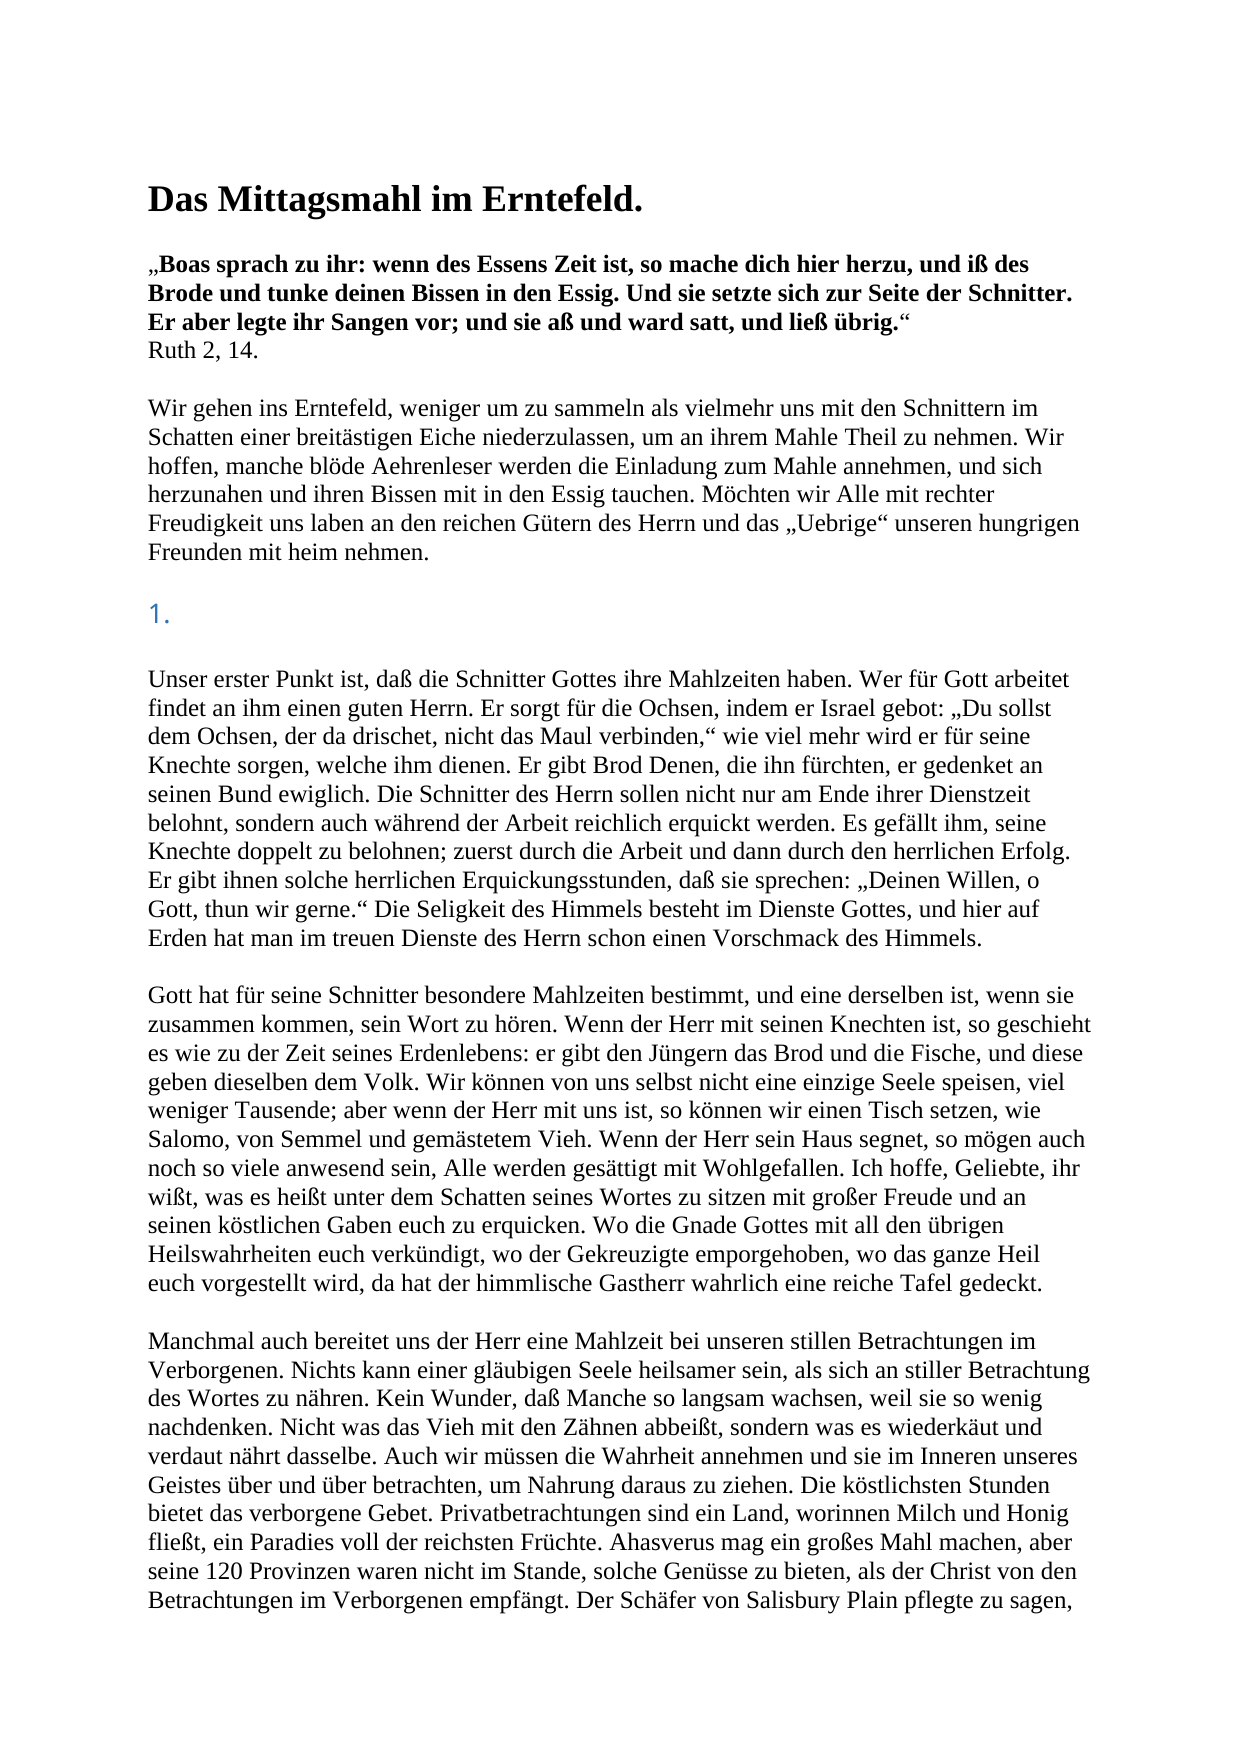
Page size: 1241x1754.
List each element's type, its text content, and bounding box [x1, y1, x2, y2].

text Gott hat für seine Schnitter besondere Mahlzeiten bestimmt, und eine derselben ist, wenn sie zusammen kommen, sein Wort zu hören. Wenn der Herr mit seinen Knechten ist, so geschieht es wie zu der Zeit seines Erdenlebens: er gibt den Jüngern das Brod und die Fische, und diese geben dieselben dem Volk. Wir können von uns selbst nicht eine einzige Seele speisen, viel weniger Tausende; aber wenn der Herr mit uns ist, so können wir einen Tisch setzen, wie Salomo, von Semmel und gemästetem Vieh. Wenn der Herr sein Haus segnet, so mögen auch noch so viele anwesend sein, Alle werden gesättigt mit Wohlgefallen. Ich hoffe, Geliebte, ihr wißt, was es heißt unter dem Schatten seines Wortes zu sitzen mit großer Freude und an seinen köstlichen Gaben euch zu erquicken. Wo die Gnade Gottes mit all den übrigen Heilswahrheiten euch verkündigt, wo der Gekreuzigte emporgehoben, wo das ganze Heil euch vorgestellt wird, da hat der himmlische Gastherr wahrlich eine reiche Tafel gedeckt. [148, 981, 1093, 1297]
text Wir gehen ins Erntefeld, weniger um zu sammeln als vielmehr uns mit den Schnittern im Schatten einer breitästigen Eiche niederzulassen, um an ihrem Mahle Theil zu nehmen. Wir hoffen, manche blöde Aehrenleser werden die Einladung zum Mahle annehmen, und sich herzunahen und ihren Bissen mit in den Essig tauchen. Möchten wir Alle mit rechter Freudigkeit uns laben an den reichen Gütern des Herrn und das „Uebrige“ unseren hungrigen Freunden mit heim nehmen. [148, 393, 1093, 566]
text Unser erster Punkt ist, daß die Schnitter Gottes ihre Mahlzeiten haben. Wer für Gott arbeitet findet an ihm einen guten Herrn. Er sorgt für die Ochsen, indem er Israel gebot: „Du sollst dem Ochsen, der da drischet, nicht das Maul verbinden,“ wie viel mehr wird er für seine Knechte sorgen, welche ihm dienen. Er gibt Brod Denen, die ihn fürchten, er gedenket an seinen Bund ewiglich. Die Schnitter des Herrn sollen nicht nur am Ende ihrer Dienstzeit belohnt, sondern auch während der Arbeit reichlich erquickt werden. Es gefällt ihm, seine Knechte doppelt zu belohnen; zuerst durch die Arbeit und dann durch den herrlichen Erfolg. Er gibt ihnen solche herrlichen Erquickungsstunden, daß sie sprechen: „Deinen Willen, o Gott, thun wir gerne.“ Die Seligkeit des Himmels besteht im Dienste Gottes, und hier auf Erden hat man im treuen Dienste des Herrn schon einen Vorschmack des Himmels. [148, 664, 1093, 951]
text „Boas sprach zu ihr: wenn des Essens Zeit ist, so mache dich hier herzu, und iß des Brode und tunke deinen Bissen in den Essig. Und sie setzte sich zur Seite der Schnitter. Er aber legte ihr Sangen vor; und sie aß und ward satt, und ließ übrig.“ Ruth 2, 14. [148, 249, 1093, 364]
subtitle Das Mittagsmahl im Erntefeld. [148, 177, 1093, 220]
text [148, 1326, 1093, 1613]
subtitle 1. [148, 595, 1093, 632]
